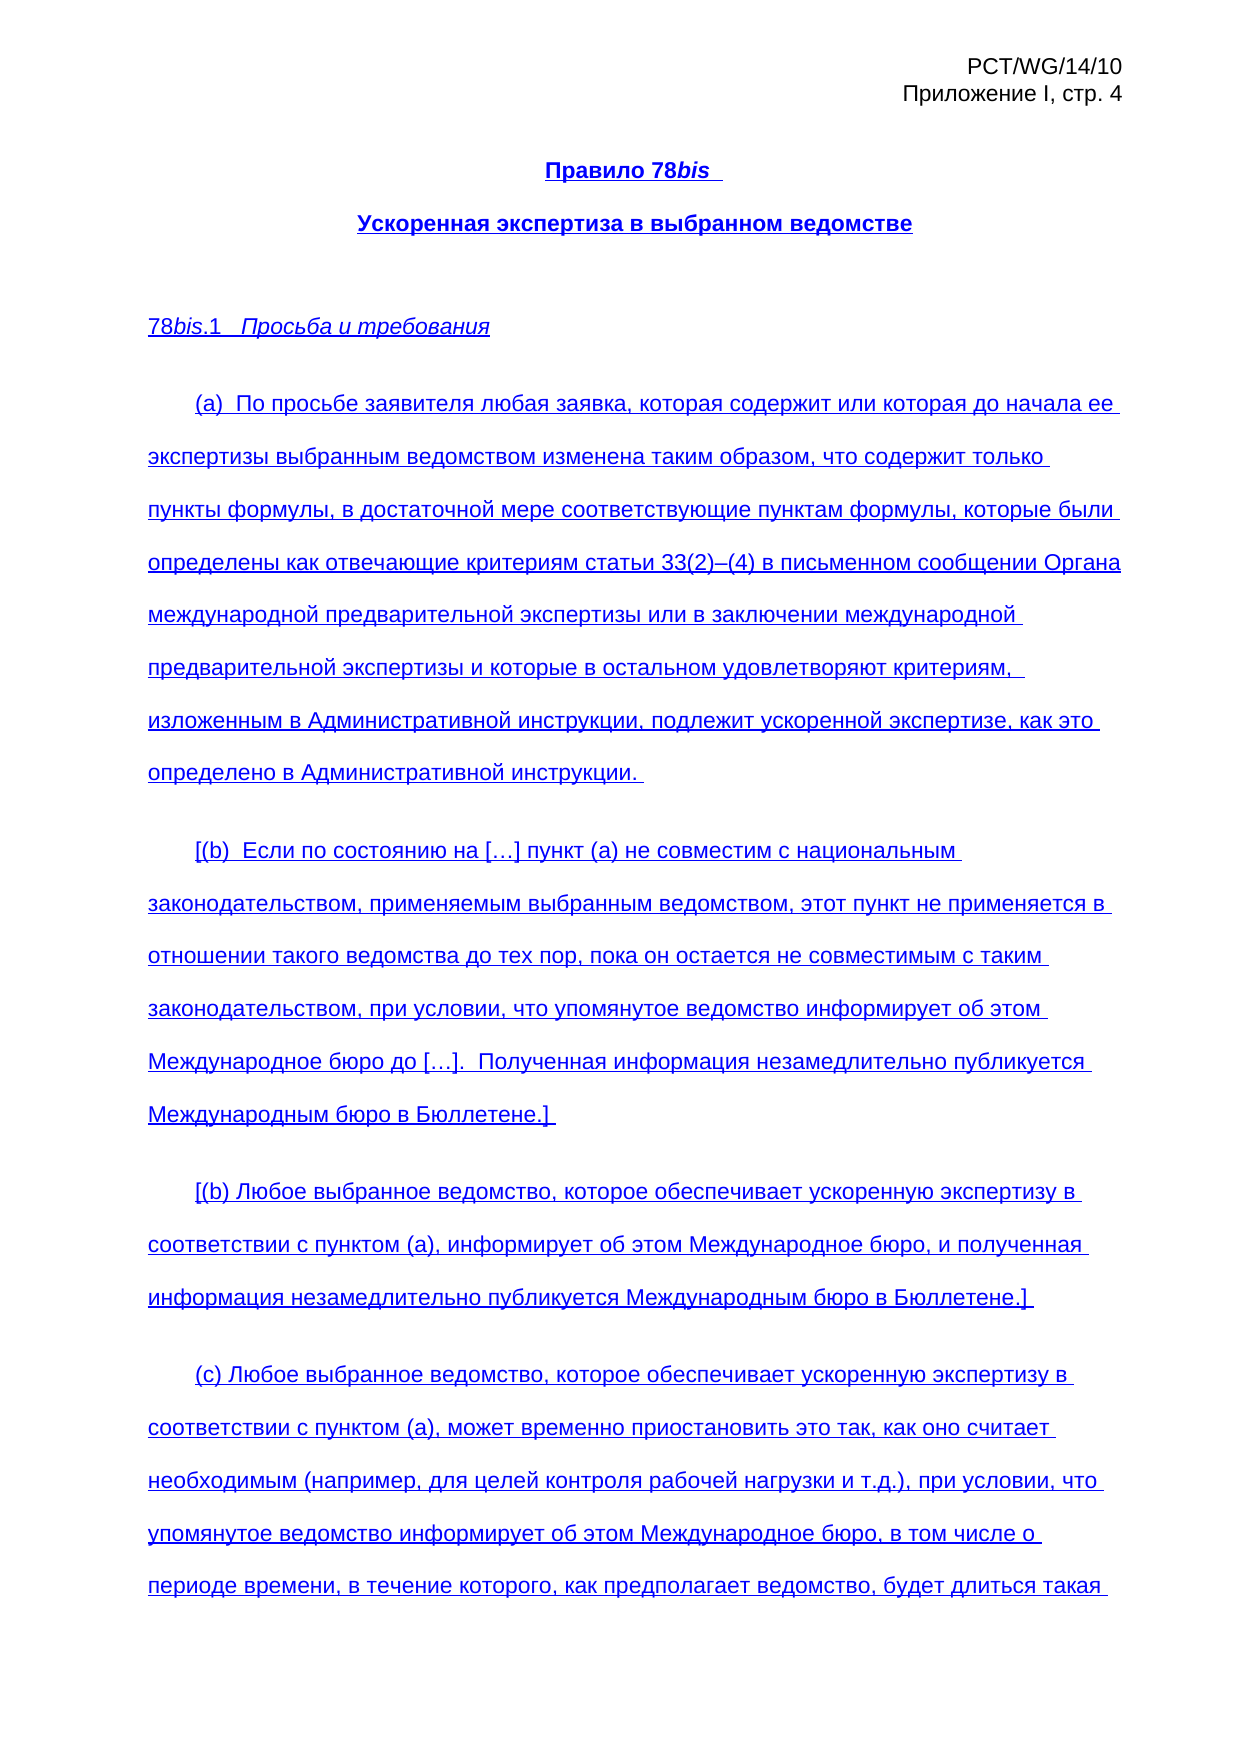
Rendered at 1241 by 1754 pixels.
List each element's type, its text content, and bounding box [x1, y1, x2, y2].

text (a) По просьбе заявителя любая заявка, которая содержит или которая до начала ее экспертизы выбранным ведомством изменена таким образом, что содержит только пункты формулы, в достаточной мере соответствующие пунктам формулы, которые были определены как отвечающие критериям статьи 33(2)–(4) в письменном сообщении Органа международной предварительной экспертизы или в заключении международной предварительной экспертизы и которые в остальном удовлетворяют критериям, изложенным в Административной инструкции, подлежит ускоренной экспертизе, как это определено в Административной инструкции. [148, 390, 1122, 786]
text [148, 1361, 1122, 1598]
title Правило 78bis Ускоренная экспертиза в выбранном ведомстве [148, 157, 1122, 236]
text 78bis.1 Просьба и требования [148, 313, 1122, 339]
text [(b) Если по состоянию на […] пункт (a) не совместим с национальным законодательством, применяемым выбранным ведомством, этот пункт не применяется в отношении такого ведомства до тех пор, пока он остается не совместимым с таким законодательством, при условии, что упомянутое ведомство информирует об этом Международное бюро до […]. Полученная информация незамедлительно публикуется Международным бюро в Бюллетене.] [148, 837, 1122, 1127]
text [(b) Любое выбранное ведомство, которое обеспечивает ускоренную экспертизу в соответствии с пунктом (a), информирует об этом Международное бюро, и полученная информация незамедлительно публикуется Международным бюро в Бюллетене.] [148, 1178, 1122, 1310]
